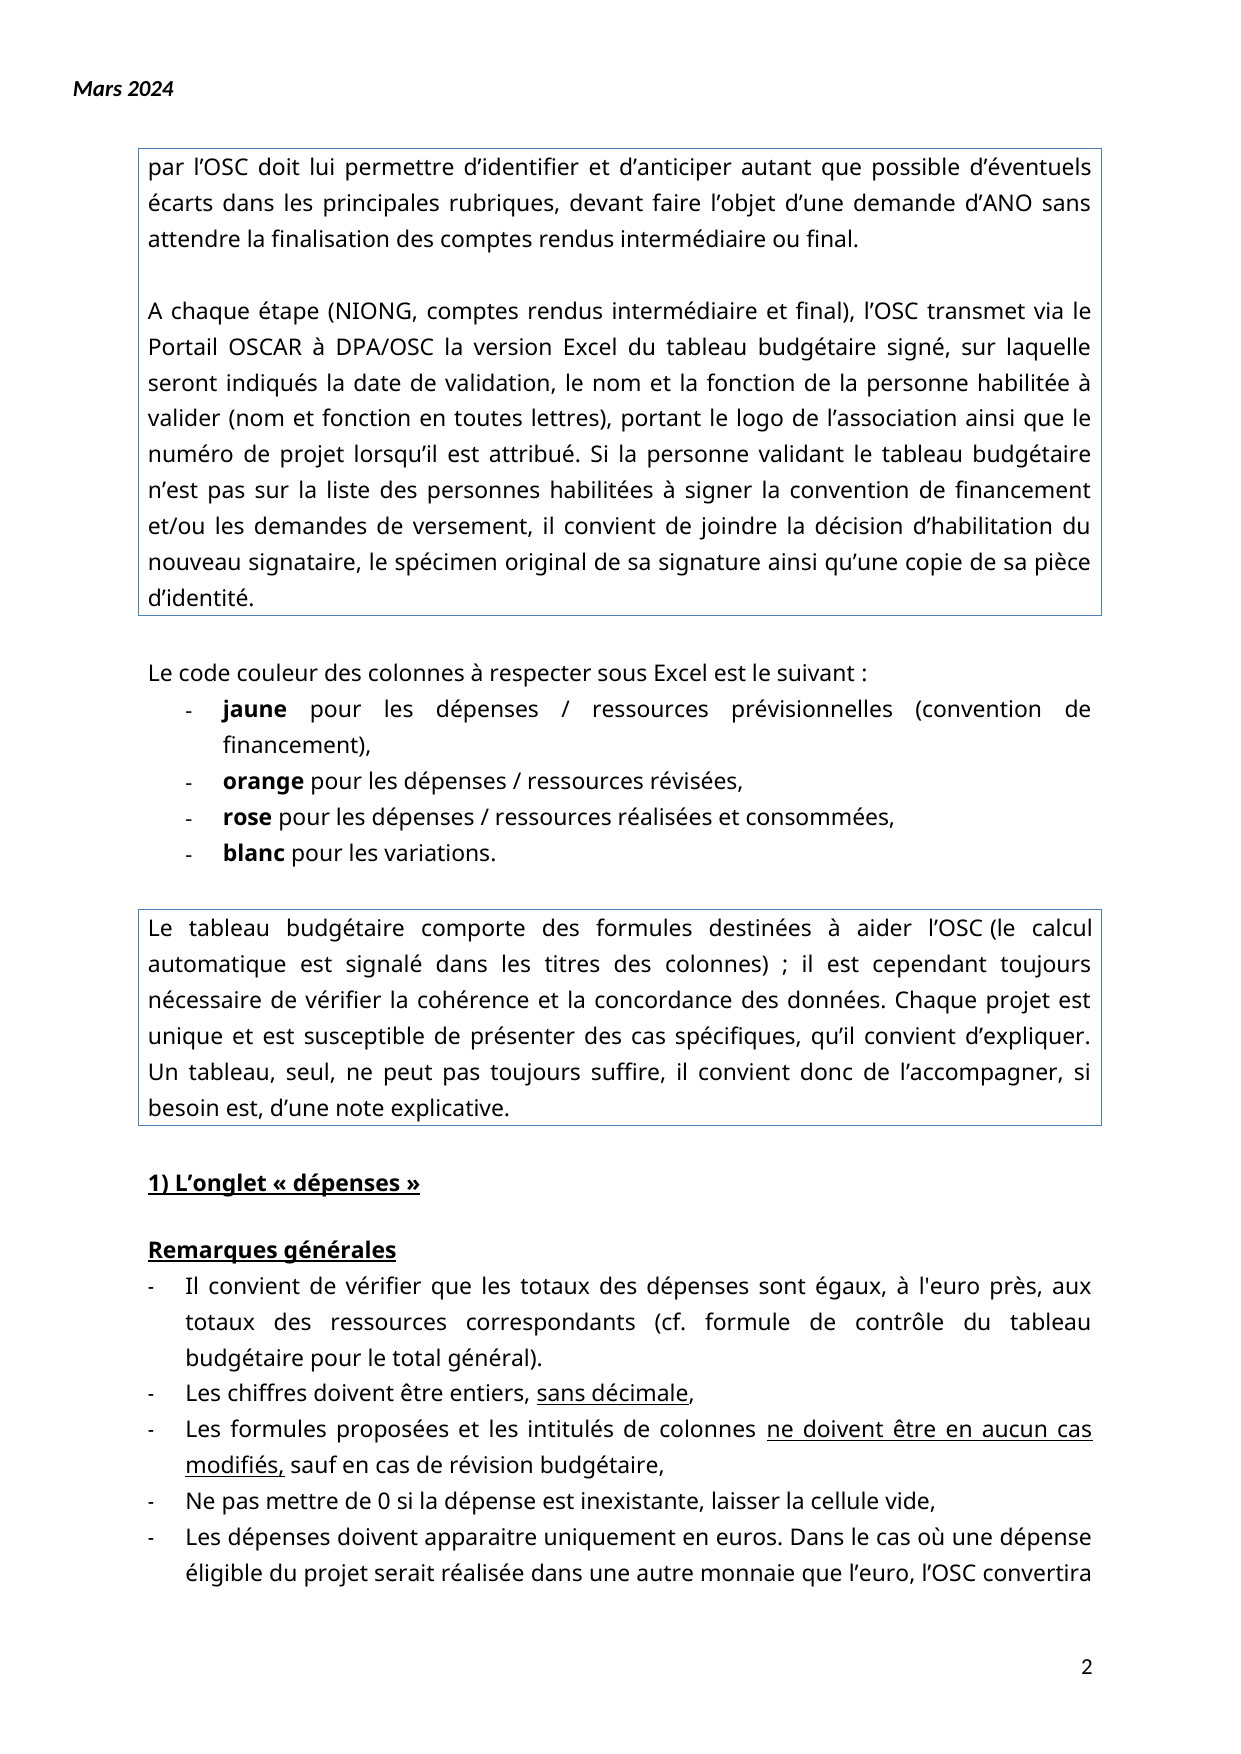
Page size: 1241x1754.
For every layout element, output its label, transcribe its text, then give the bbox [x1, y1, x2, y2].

text Le tableau budgétaire comporte des formules destinées à aider l’OSC (le calcul automatique est signalé dans les titres des colonnes) ; il est cependant toujours nécessaire de vérifier la cohérence et la concordance des données. Chaque projet est unique et est susceptible de présenter des cas spécifiques, qu’il convient d’expliquer. Un tableau, seul, ne peut pas toujours suffire, il convient donc de l’accompagner, si besoin est, d’une note explicative. [139, 910, 1101, 1125]
list Il convient de vérifier que les totaux des dépenses sont égaux, à l'euro près, aux totaux des ressources correspondants (cf. formule de contrôle du tableau budgétaire pour le total général). [148, 1269, 1092, 1373]
text Le code couleur des colonnes à respecter sous Excel est le suivant : [148, 657, 1092, 688]
text 1) L’onglet « dépenses » [148, 1166, 1092, 1198]
list orange pour les dépenses / ressources révisées, [185, 765, 1092, 796]
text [139, 149, 1101, 254]
list Ne pas mettre de 0 si la dépense est inexistante, laisser la cellule vide, [148, 1485, 1092, 1516]
list Les chiffres doivent être entiers, sans décimale, [148, 1377, 1092, 1409]
list Les formules proposées et les intitulés de colonnes ne doivent être en aucun cas modifiés, sauf en cas de révision budgétaire, [148, 1413, 1092, 1481]
text Remarques générales [148, 1234, 1092, 1265]
list jaune pour les dépenses / ressources prévisionnelles (convention de financement), [185, 693, 1092, 760]
text A chaque étape (NIONG, comptes rendus intermédiaire et final), l’OSC transmet via le Portail OSCAR à DPA/OSC la version Excel du tableau budgétaire signé, sur laquelle seront indiqués la date de validation, le nom et la fonction de la personne habilitée à valider (nom et fonction en toutes lettres), portant le logo de l’association ainsi que le numéro de projet lorsqu’il est attribué. Si la personne validant le tableau budgétaire n’est pas sur la liste des personnes habilitées à signer la convention de financement et/ou les demandes de versement, il convient de joindre la décision d’habilitation du nouveau signataire, le spécimen original de sa signature ainsi qu’une copie de sa pièce d’identité. [139, 291, 1101, 615]
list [148, 1521, 1092, 1588]
list rose pour les dépenses / ressources réalisées et consommées, [185, 801, 1092, 832]
list blanc pour les variations. [185, 837, 1092, 868]
